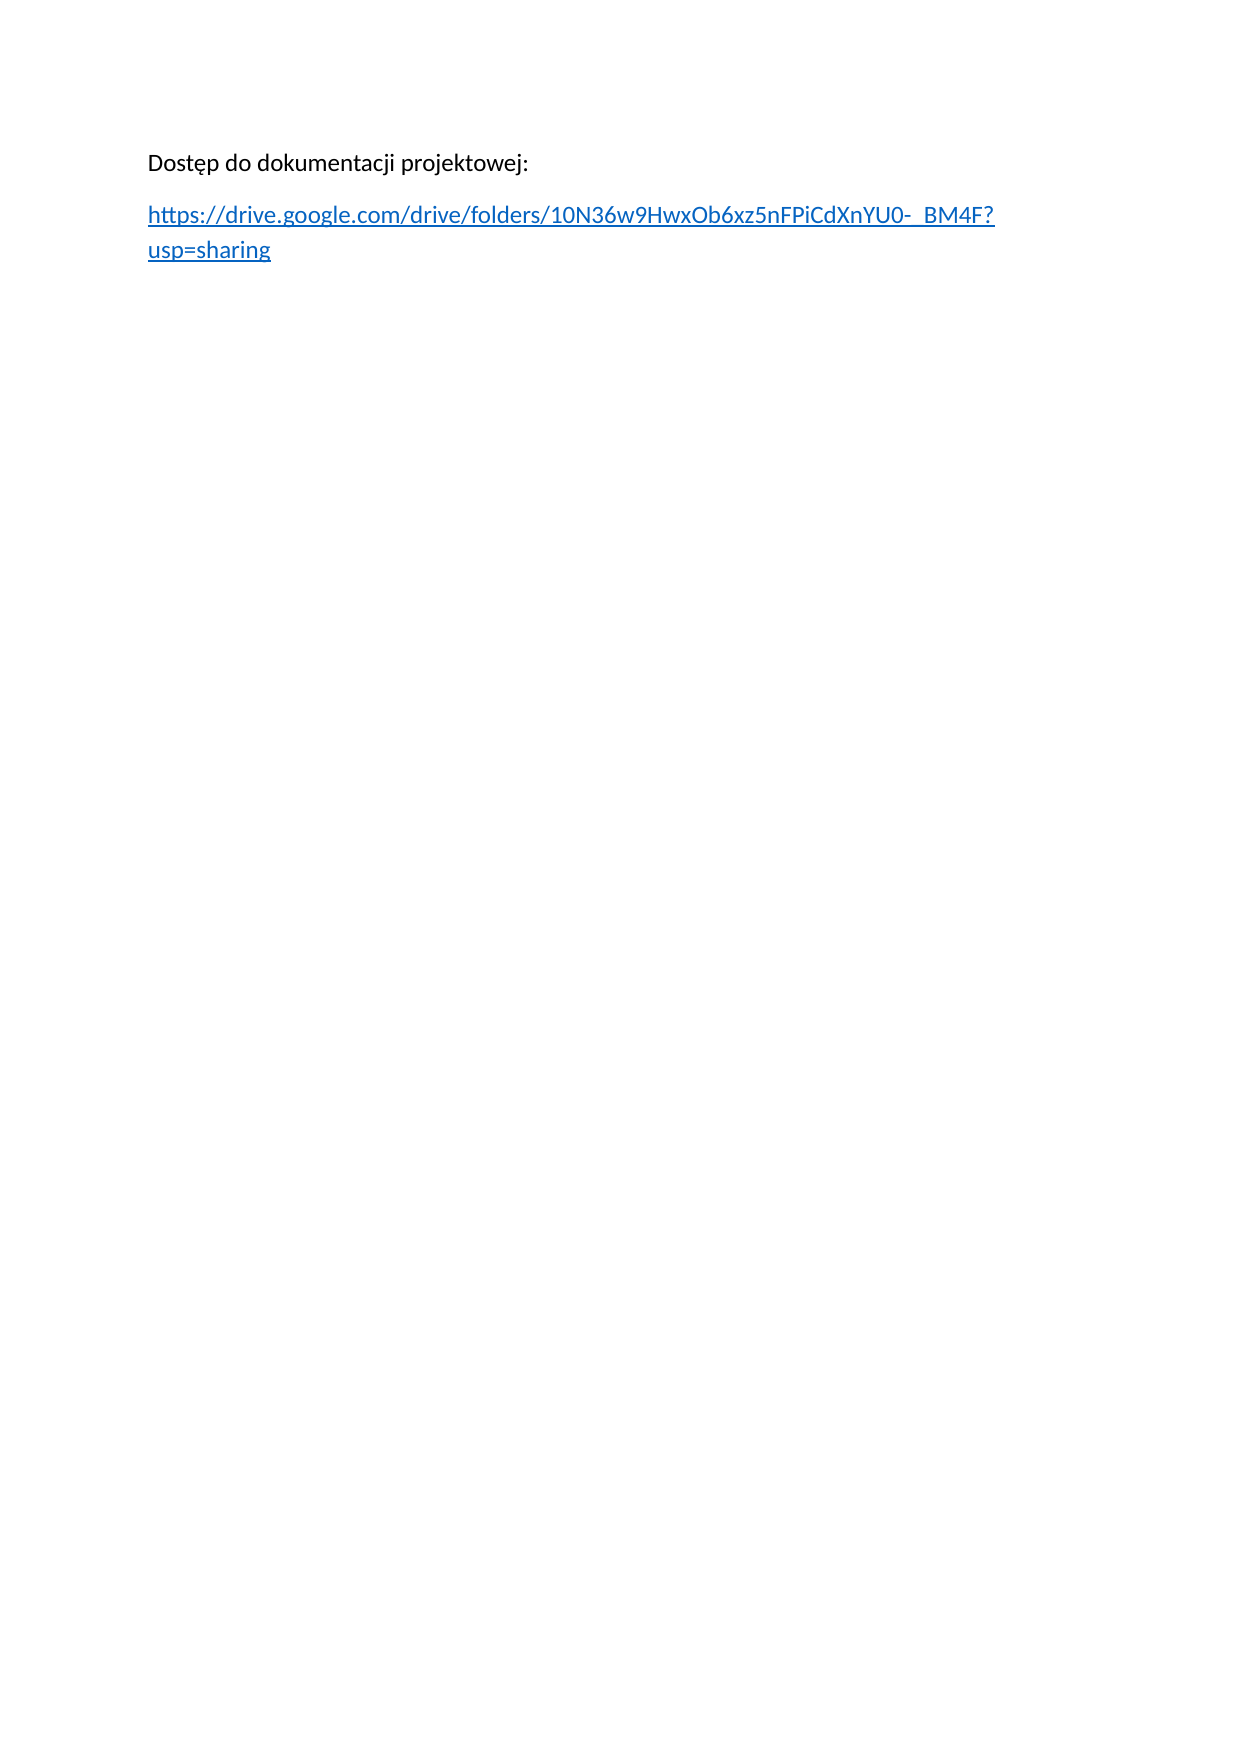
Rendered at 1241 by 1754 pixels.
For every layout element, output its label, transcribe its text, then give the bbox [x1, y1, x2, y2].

text https://drive.google.com/drive/folders/10N36w9HwxOb6xz5nFPiCdXnYU0-_BM4F?usp=sharing [148, 199, 1093, 265]
text Dostęp do dokumentacji projektowej: [148, 148, 1093, 178]
